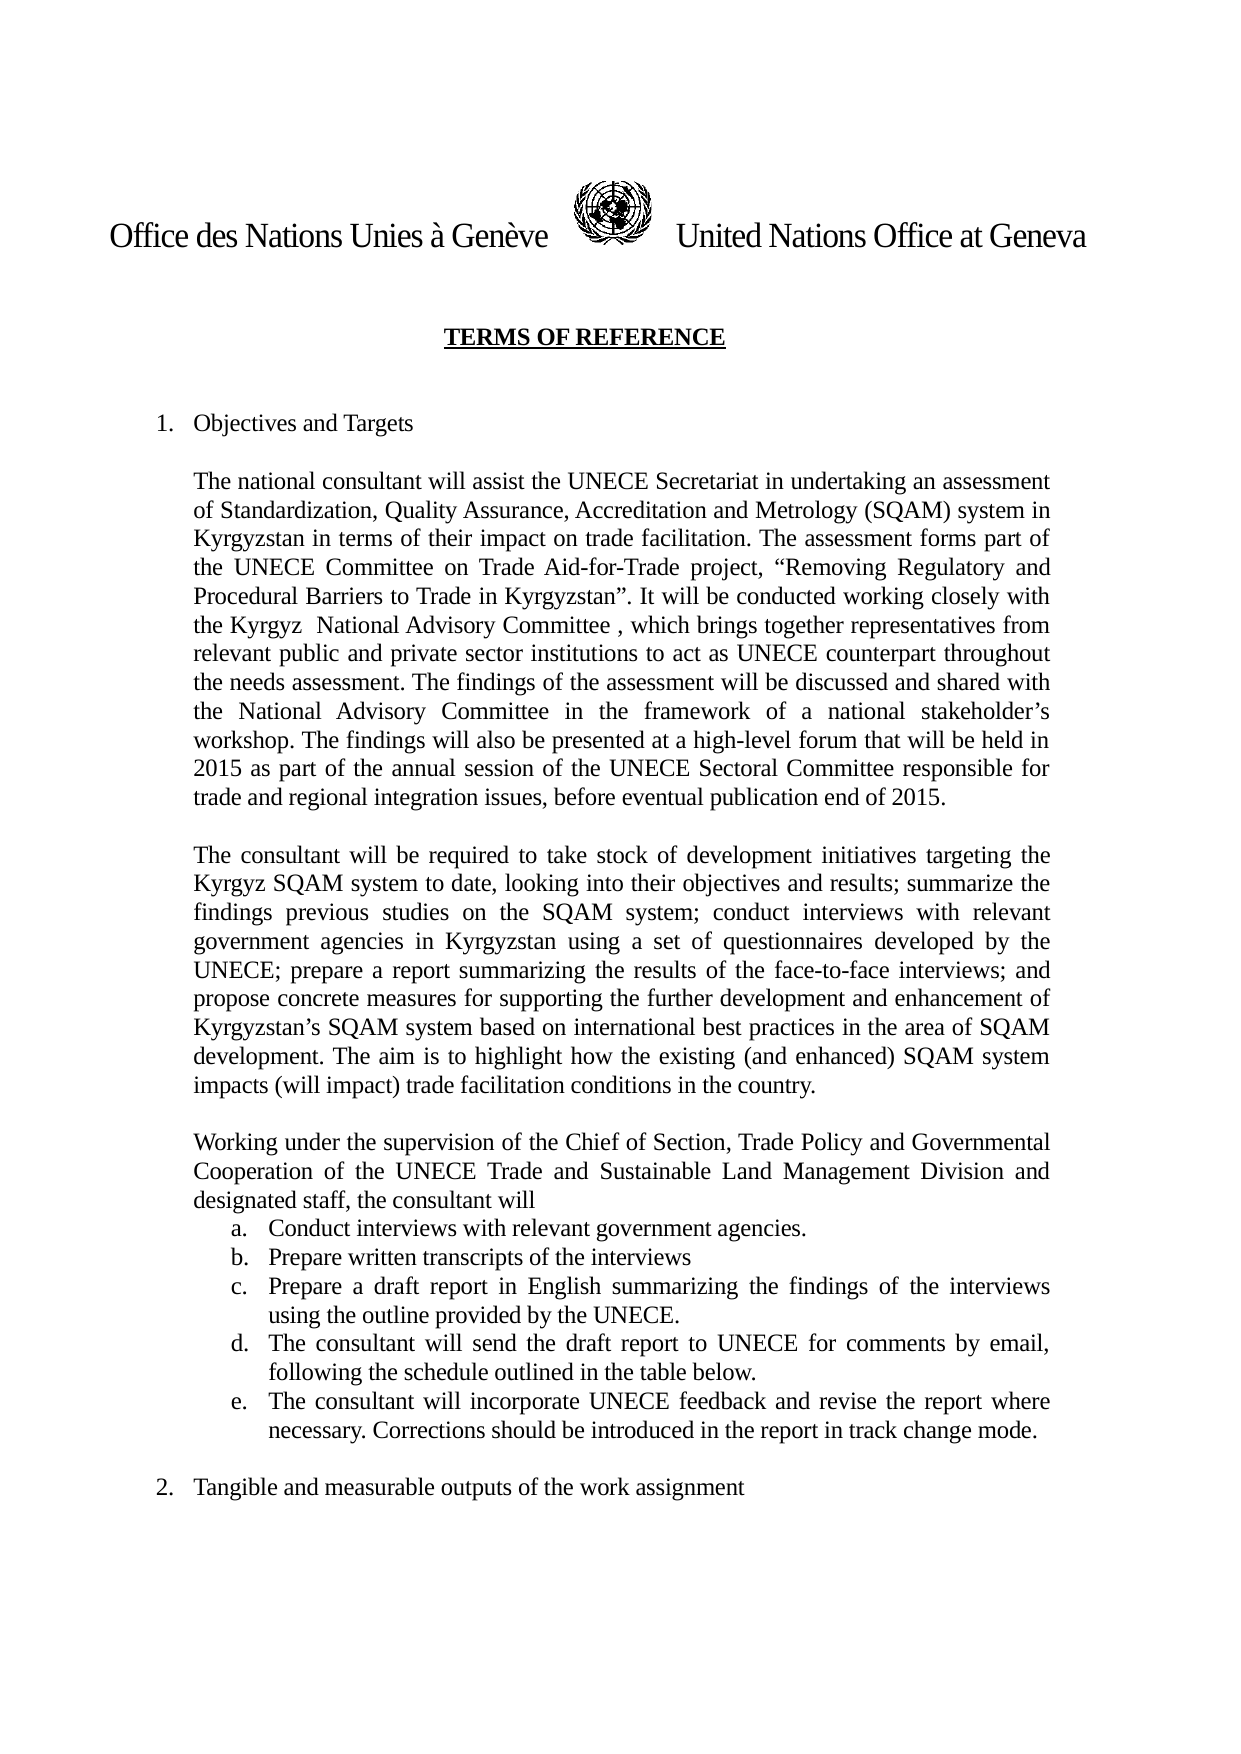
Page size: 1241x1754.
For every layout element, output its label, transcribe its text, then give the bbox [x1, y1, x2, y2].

list Objectives and Targets [156, 408, 1051, 437]
list Tangible and measurable outputs of the work assignment [156, 1472, 1051, 1501]
text The national consultant will assist the UNECE Secretariat in undertaking an assessment of Standardization, Quality Assurance, Accreditation and Metrology (SQAM) system in Kyrgyzstan in terms of their impact on trade facilitation. The assessment forms part of the UNECE Committee on Trade Aid-for-Trade project, “Removing Regulatory and Procedural Barriers to Trade in Kyrgyzstan”. It will be conducted working closely with the Kyrgyz National Advisory Committee , which brings together representatives from relevant public and private sector institutions to act as UNECE counterpart throughout the needs assessment. The findings of the assessment will be discussed and shared with the National Advisory Committee in the framework of a national stakeholder’s workshop. The findings will also be presented at a high-level forum that will be held in 2015 as part of the annual session of the UNECE Sectoral Committee responsible for trade and regional integration issues, before eventual publication end of 2015. [193, 466, 1051, 811]
table_header [561, 177, 664, 265]
text Working under the supervision of the Chief of Section, Trade Policy and Governmental Cooperation of the UNECE Trade and Sustainable Land Management Division and designated staff, the consultant will [193, 1127, 1051, 1213]
list The consultant will send the draft report to UNECE for comments by email, following the schedule outlined in the table below. [231, 1328, 1051, 1386]
table_header United Nations Office at [664, 177, 1166, 265]
list The consultant will incorporate UNECE feedback and revise the report where necessary. Corrections should be introduced in the report in track change mode. [231, 1386, 1051, 1443]
list Prepare written transcripts of the interviews [231, 1242, 1051, 1271]
list Conduct interviews with relevant government agencies. [231, 1213, 1051, 1242]
list Prepare a draft report in English summarizing the findings of the interviews using the outline provided by the UNECE. [231, 1271, 1051, 1328]
text TERMS OF REFERENCE [118, 322, 1051, 351]
table_header Office des Nations Unies à Genève [74, 177, 561, 265]
text The consultant will be required to take stock of development initiatives targeting the Kyrgyz SQAM system to date, looking into their objectives and results; summarize the findings previous studies on the SQAM system; conduct interviews with relevant government agencies in Kyrgyzstan using a set of questionnaires developed by the UNECE; prepare a report summarizing the results of the face-to-face interviews; and propose concrete measures for supporting the further development and enhancement of Kyrgyzstan’s SQAM system based on international best practices in the area of SQAM development. The aim is to highlight how the existing (and enhanced) SQAM system impacts (will impact) trade facilitation conditions in the country. [193, 840, 1051, 1098]
